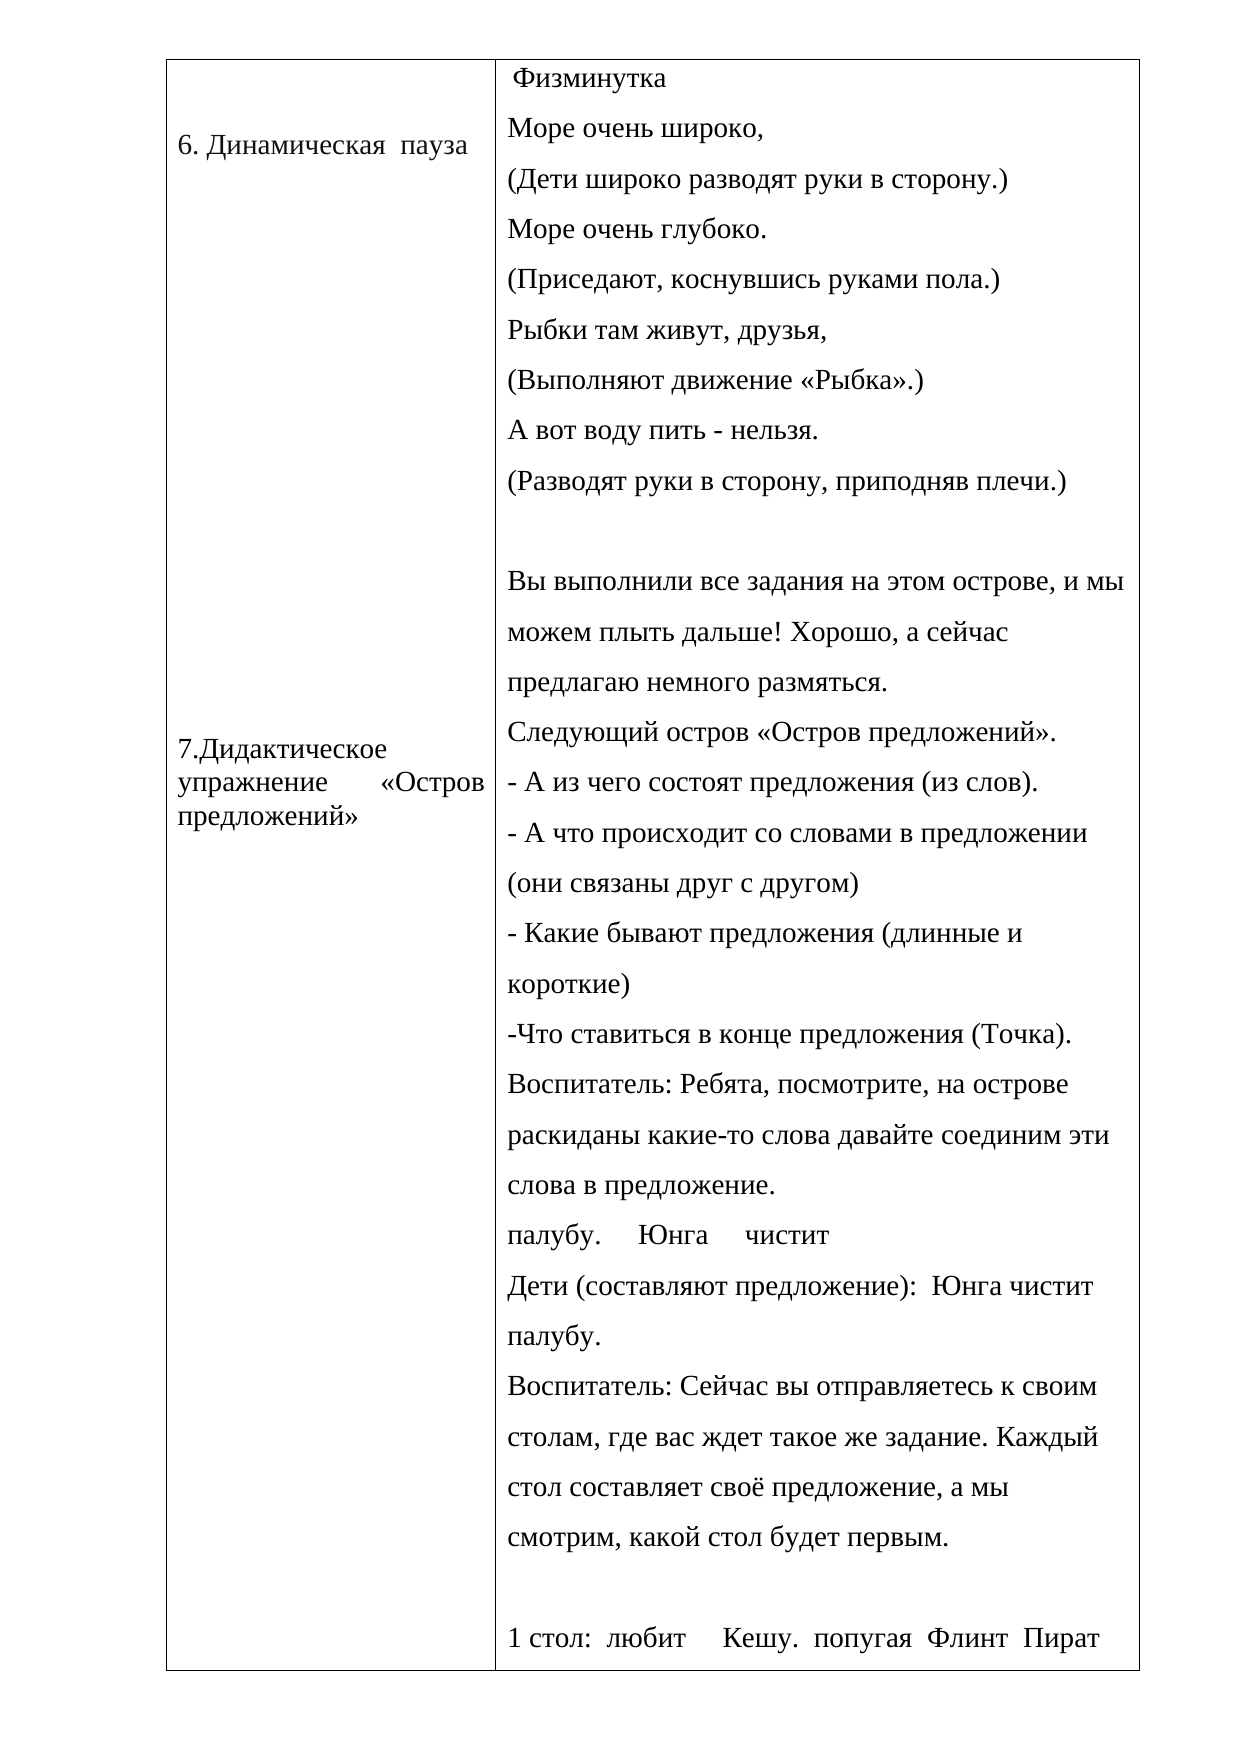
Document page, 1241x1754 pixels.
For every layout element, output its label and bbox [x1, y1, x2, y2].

table_cell [167, 60, 495, 1670]
table_cell [496, 60, 1139, 1670]
